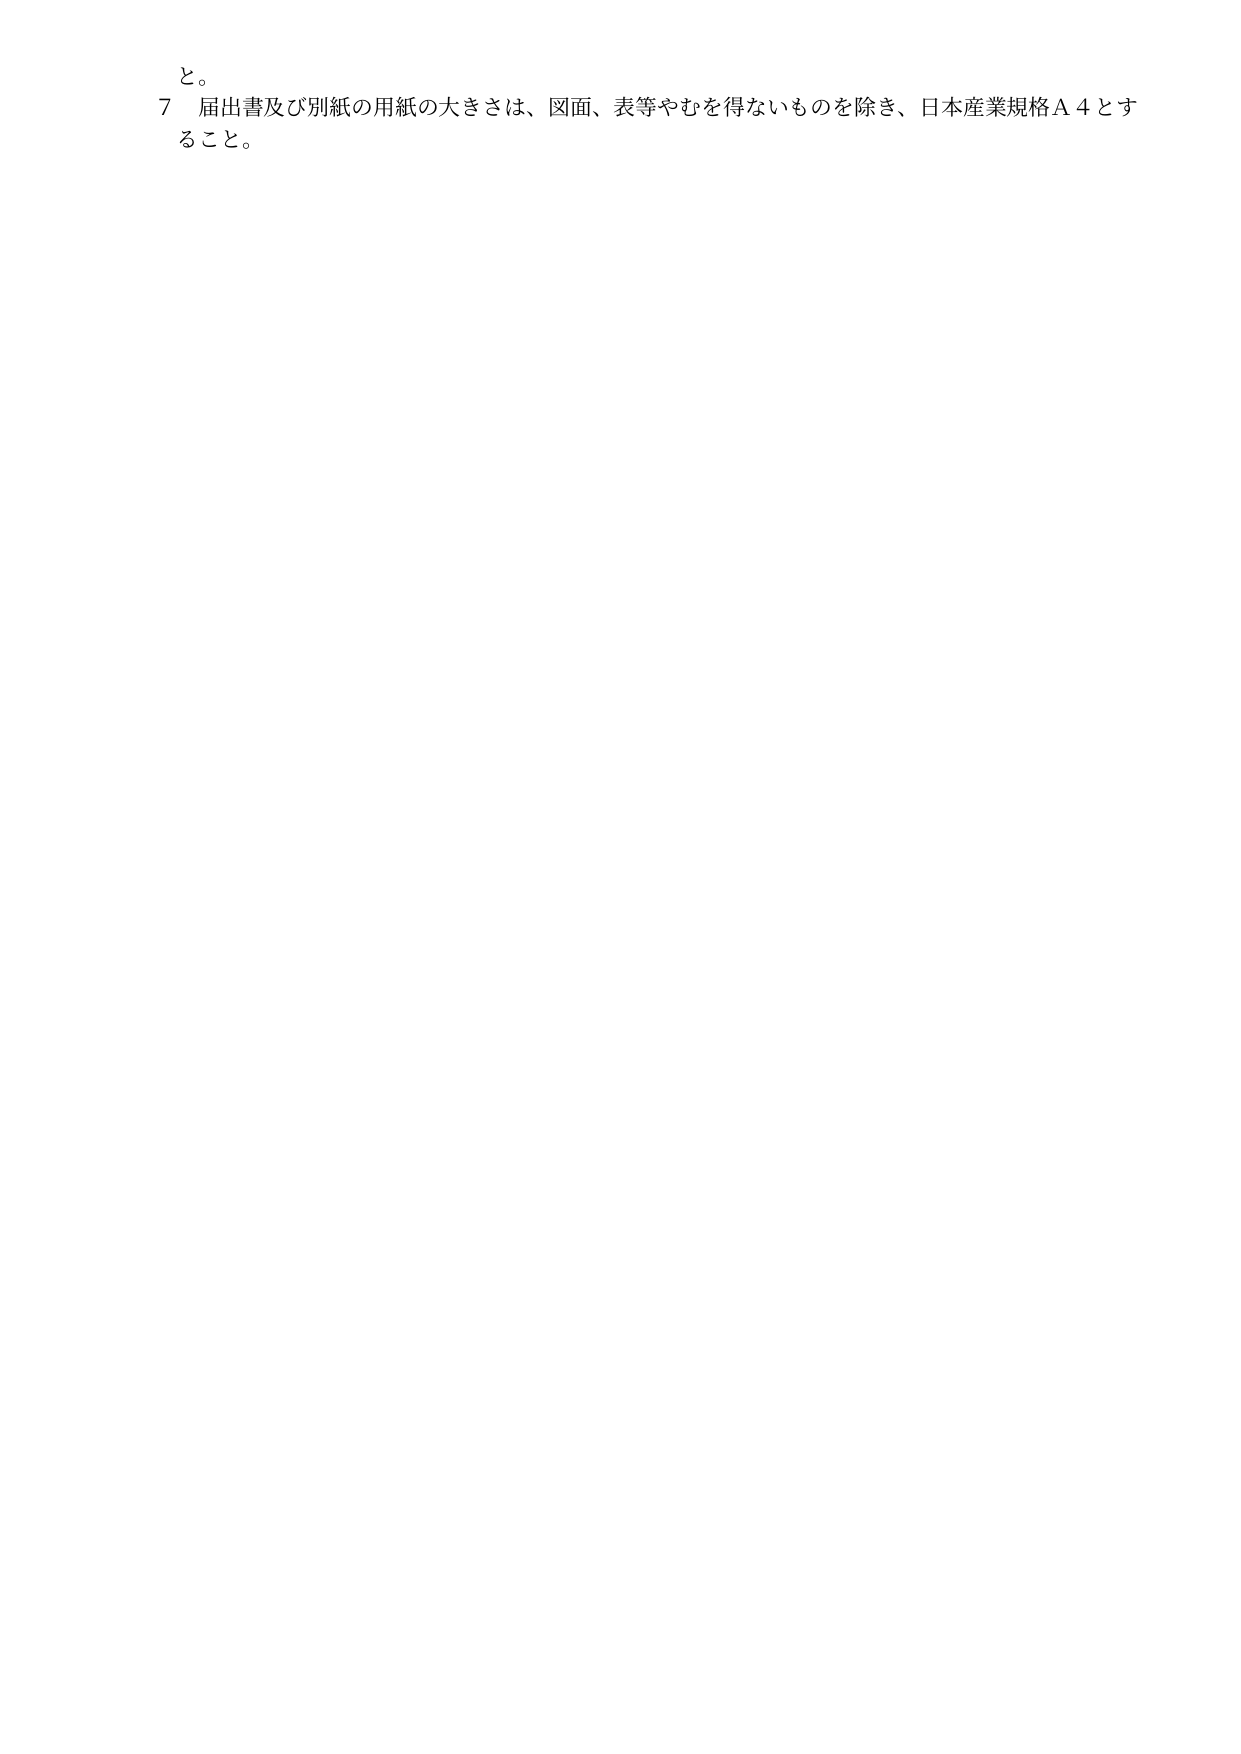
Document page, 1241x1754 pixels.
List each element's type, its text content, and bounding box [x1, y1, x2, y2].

text ７ 届出書及び別紙の用紙の大きさは、図面、表等やむを得ないものを除き、日本産業規格Ａ４とすること。 [154, 91, 1152, 153]
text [154, 59, 1152, 91]
